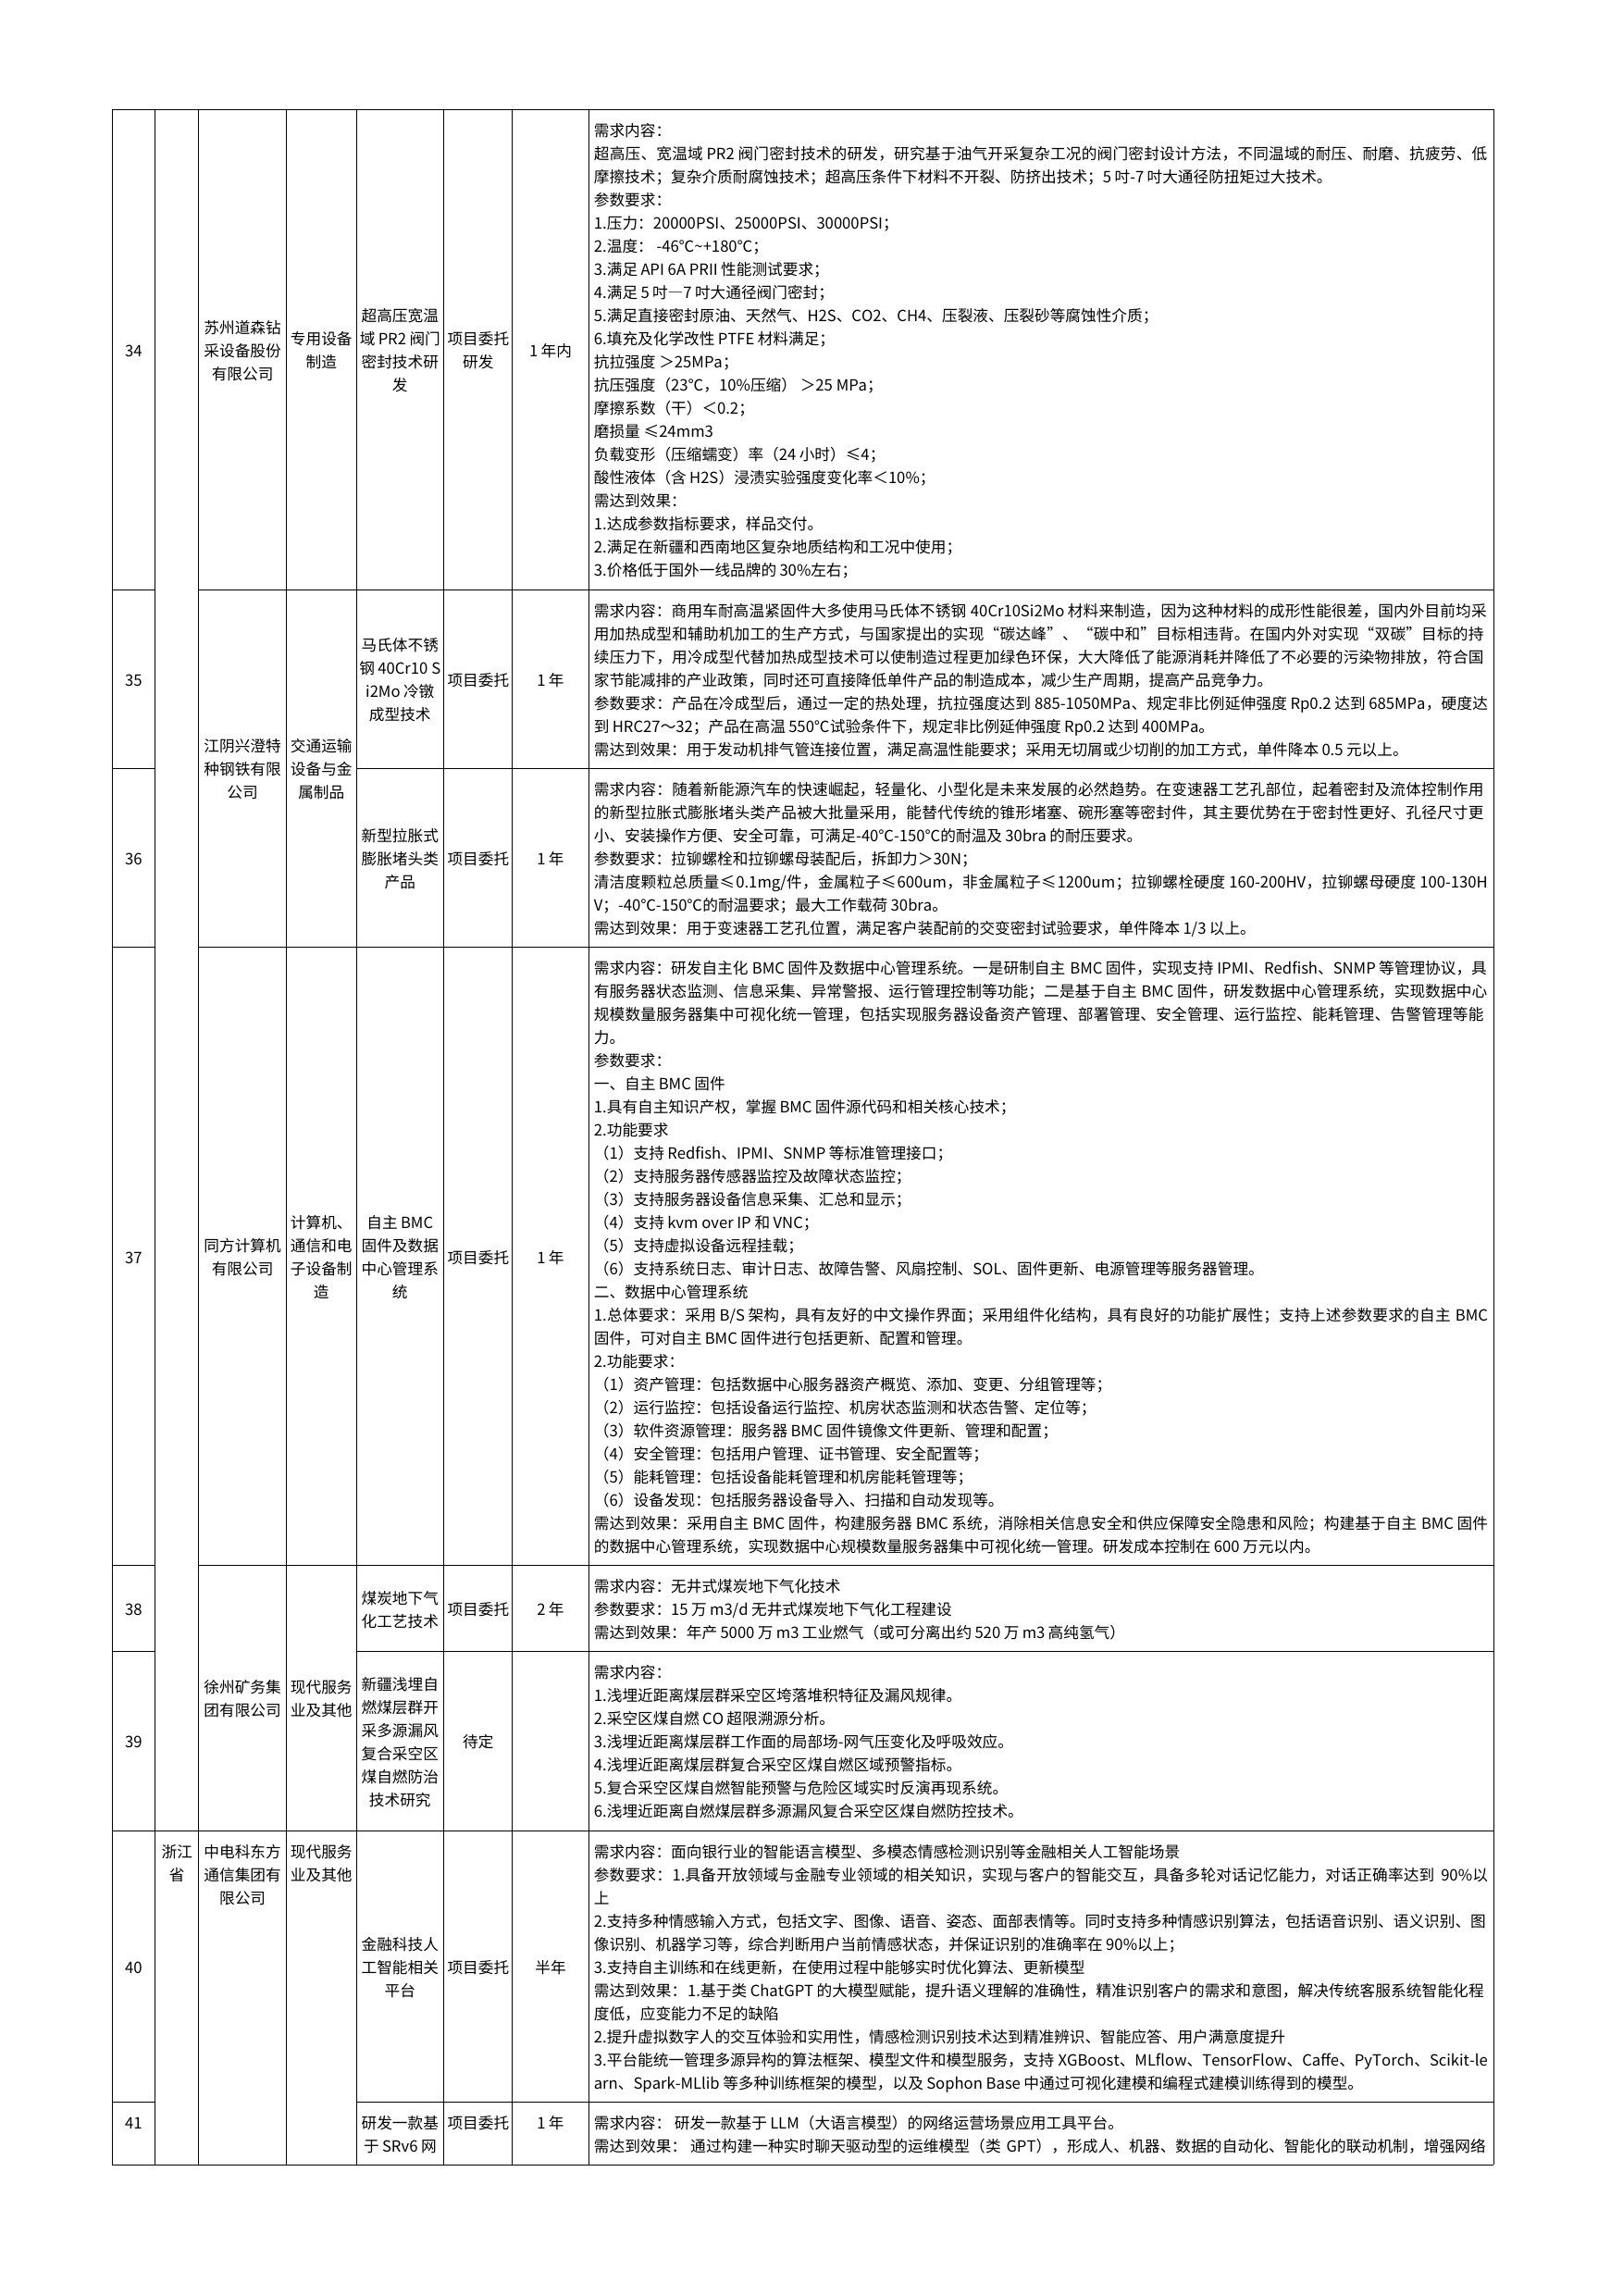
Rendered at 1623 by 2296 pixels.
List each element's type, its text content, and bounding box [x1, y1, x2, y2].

table_cell 项目委托 [444, 2103, 512, 2165]
table_cell 新型拉胀式膨胀堵头类产品 [357, 769, 443, 947]
table_cell 项目委托 [444, 590, 512, 767]
table_cell 现代服务业及其他 [287, 1566, 356, 1830]
table_cell 马氏体不锈钢40Cr10 Si2Mo冷镦成型技术 [357, 590, 443, 767]
table_cell 交通运输设备与金属制品 [287, 590, 356, 947]
table_cell 1年 [513, 769, 588, 947]
table_cell 专用设备制造 [287, 110, 356, 589]
table_cell 需求内容：商用车耐高温紧固件大多使用马氏体不锈钢40Cr10Si2Mo材料来制造，因为这种材料的成形性能很差，国内外目前均采用加热成型和辅助机加工的生产方式，与国家提出的实现“碳达峰”、“碳中和”目标相违背。在国内外对实现“双碳”目标的持续压力下，用冷成型代替加热成型技术可以使制造过程更加绿色环保，大大降低了能源消耗并降低了不必要的污染物排放，符合国家节能减排的产业政策，同时还可直接降低单件产品的制造成本，减少生产周期，提高产品竞争力。 参数要求：产品在冷成型后，通过一定的热处理，抗拉强度达到885-1050MPa、规定非比例延伸强度Rp0.2达到685MPa，硬度达到HRC27～32；产品在高温550℃试验条件下，规定非比例延伸强度Rp0.2达到400MPa。 需达到效果：用于发动机排气管连接位置，满足高温性能要求；采用无切屑或少切削的加工方式，单件降本0.5元以上。 [589, 590, 1493, 767]
table_cell 38 [113, 1566, 155, 1651]
table_cell 自主BMC固件及数据中心管理系统 [357, 948, 443, 1565]
table_cell [513, 1652, 588, 1830]
table_cell 35 [113, 590, 155, 767]
table_cell 1年内 [513, 110, 588, 589]
table_cell 新疆浅埋自燃煤层群开采多源漏风复合采空区煤自燃防治技术研究 [357, 1652, 443, 1830]
table_cell 36 [113, 769, 155, 947]
table_cell 计算机、通信和电子设备制造 [287, 948, 356, 1565]
table_cell 金融科技人工智能相关平台 [357, 1831, 443, 2102]
table_cell 同方计算机有限公司 [199, 948, 286, 1565]
table_cell 半年 [513, 1831, 588, 2102]
table_cell 37 [113, 948, 155, 1565]
table_cell 徐州矿务集团有限公司 [199, 1566, 286, 1830]
table_cell 待定 [444, 1652, 512, 1830]
table_cell 34 [113, 110, 155, 589]
table_cell 需求内容：随着新能源汽车的快速崛起，轻量化、小型化是未来发展的必然趋势。在变速器工艺孔部位，起着密封及流体控制作用的新型拉胀式膨胀堵头类产品被大批量采用，能替代传统的锥形堵塞、碗形塞等密封件，其主要优势在于密封性更好、孔径尺寸更小、安装操作方便、安全可靠，可满足-40℃-150℃的耐温及30bra的耐压要求。 参数要求：拉铆螺栓和拉铆螺母装配后，拆卸力＞30N； 清洁度颗粒总质量≤0.1mg/件，金属粒子≤600um，非金属粒子≤1200um；拉铆螺栓硬度160-200HV，拉铆螺母硬度100-130HV；-40℃-150℃的耐温要求；最大工作载荷30bra。 需达到效果：用于变速器工艺孔位置，满足客户装配前的交变密封试验要求，单件降本1/3以上。 [589, 769, 1493, 947]
table_cell 苏州道森钻采设备股份有限公司 [199, 110, 286, 589]
table_cell 中电科东方通信集团有限公司 [199, 1831, 286, 2165]
table_cell 39 [113, 1652, 155, 1830]
table_cell 需求内容： 超高压、宽温域PR2阀门密封技术的研发，研究基于油气开采复杂工况的阀门密封设计方法，不同温域的耐压、耐磨、抗疲劳、低摩擦技术；复杂介质耐腐蚀技术；超高压条件下材料不开裂、防挤出技术；5吋-7吋大通径防扭矩过大技术。 参数要求： 1.压力：20000PSI、25000PSI、30000PSI； 2.温度： -46℃~+180℃； 3.满足API 6A PRII性能测试要求； 4.满足5吋—7吋大通径阀门密封； 5.满足直接密封原油、天然气、H2S、CO2、CH4、压裂液、压裂砂等腐蚀性介质； 6.填充及化学改性PTFE材料满足； 抗拉强度 ＞25MPa； 抗压强度（23℃，10%压缩） ＞25 MPa； 摩擦系数（干）＜0.2； 磨损量 ≤24mm3 负载变形（压缩蠕变）率（24小时）≤4； 酸性液体（含H2S）浸渍实验强度变化率＜10%； 需达到效果： 1.达成参数指标要求，样品交付。 2.满足在新疆和西南地区复杂地质结构和工况中使用； 3.价格低于国外一线品牌的30%左右； [589, 110, 1493, 589]
table_cell 需求内容：研发自主化BMC固件及数据中心管理系统。一是研制自主BMC固件，实现支持IPMI、Redfish、SNMP等管理协议，具有服务器状态监测、信息采集、异常警报、运行管理控制等功能；二是基于自主BMC固件，研发数据中心管理系统，实现数据中心规模数量服务器集中可视化统一管理，包括实现服务器设备资产管理、部署管理、安全管理、运行监控、能耗管理、告警管理等能力。 参数要求： 一、自主BMC固件 1.具有自主知识产权，掌握BMC固件源代码和相关核心技术； 2.功能要求 （1）支持Redfish、IPMI、SNMP等标准管理接口； （2）支持服务器传感器监控及故障状态监控； （3）支持服务器设备信息采集、汇总和显示； （4）支持kvm over IP 和VNC； （5）支持虚拟设备远程挂载； （6）支持系统日志、审计日志、故障告警、风扇控制、SOL、固件更新、电源管理等服务器管理。 二、数据中心管理系统 1.总体要求：采用B/S架构，具有友好的中文操作界面；采用组件化结构，具有良好的功能扩展性；支持上述参数要求的自主BMC固件，可对自主BMC固件进行包括更新、配置和管理。 2.功能要求： （1）资产管理：包括数据中心服务器资产概览、添加、变更、分组管理等； （2）运行监控：包括设备运行监控、机房状态监测和状态告警、定位等； （3）软件资源管理：服务器BMC固件镜像文件更新、管理和配置； （4）安全管理：包括用户管理、证书管理、安全配置等； （5）能耗管理：包括设备能耗管理和机房能耗管理等； （6）设备发现：包括服务器设备导入、扫描和自动发现等。 需达到效果：采用自主BMC固件，构建服务器BMC系统，消除相关信息安全和供应保障安全隐患和风险；构建基于自主BMC固件的数据中心管理系统，实现数据中心规模数量服务器集中可视化统一管理。研发成本控制在600万元以内。 [589, 948, 1493, 1565]
table_cell 现代服务业及其他 [287, 1831, 356, 2165]
table_cell 煤炭地下气化工艺技术 [357, 1566, 443, 1651]
table_cell 需求内容：无井式煤炭地下气化技术 参数要求：15万m3/d无井式煤炭地下气化工程建设 需达到效果：年产5000万m3工业燃气（或可分离出约520万m3高纯氢气） [589, 1566, 1493, 1651]
table_cell 江阴兴澄特种钢铁有限公司 [199, 590, 286, 947]
table_cell 浙江省 [155, 1831, 198, 2165]
table_cell 40 [113, 1831, 155, 2102]
table_cell 项目委托研发 [444, 110, 512, 589]
table_cell 1年 [513, 590, 588, 767]
table_cell 项目委托 [444, 948, 512, 1565]
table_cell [357, 2103, 443, 2165]
table_cell 项目委托 [444, 769, 512, 947]
table_cell 需求内容：面向银行业的智能语言模型、多模态情感检测识别等金融相关人工智能场景 参数要求：1.具备开放领域与金融专业领域的相关知识，实现与客户的智能交互，具备多轮对话记忆能力，对话正确率达到90%以上 2.支持多种情感输入方式，包括文字、图像、语音、姿态、面部表情等。同时支持多种情感识别算法，包括语音识别、语义识别、图像识别、机器学习等，综合判断用户当前情感状态，并保证识别的准确率在90%以上； 3.支持自主训练和在线更新，在使用过程中能够实时优化算法、更新模型 需达到效果：1.基于类ChatGPT的大模型赋能，提升语义理解的准确性，精准识别客户的需求和意图，解决传统客服系统智能化程度低，应变能力不足的缺陷 2.提升虚拟数字人的交互体验和实用性，情感检测识别技术达到精准辨识、智能应答、用户满意度提升 3.平台能统一管理多源异构的算法框架、模型文件和模型服务，支持XGBoost、MLflow、TensorFlow、Caffe、PyTorch、Scikit-learn、Spark-MLlib等多种训练框架的模型，以及Sophon Base中通过可视化建模和编程式建模训练得到的模型。 [589, 1831, 1493, 2102]
table_cell 2年 [513, 1566, 588, 1651]
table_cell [589, 2103, 1493, 2165]
table_cell 1年 [513, 2103, 588, 2165]
table_cell 超高压宽温域PR2阀门密封技术研发 [357, 110, 443, 589]
table_cell 项目委托 [444, 1831, 512, 2102]
table_cell 1年 [513, 948, 588, 1565]
table_cell 41 [113, 2103, 155, 2165]
table_cell 项目委托 [444, 1566, 512, 1651]
table_cell 需求内容： 1.浅埋近距离煤层群采空区垮落堆积特征及漏风规律。 2.采空区煤自燃CO超限溯源分析。 3.浅埋近距离煤层群工作面的局部场-网气压变化及呼吸效应。 4.浅埋近距离煤层群复合采空区煤自燃区域预警指标。 5.复合采空区煤自燃智能预警与危险区域实时反演再现系统。 6.浅埋近距离自燃煤层群多源漏风复合采空区煤自燃防控技术。 [589, 1652, 1493, 1830]
